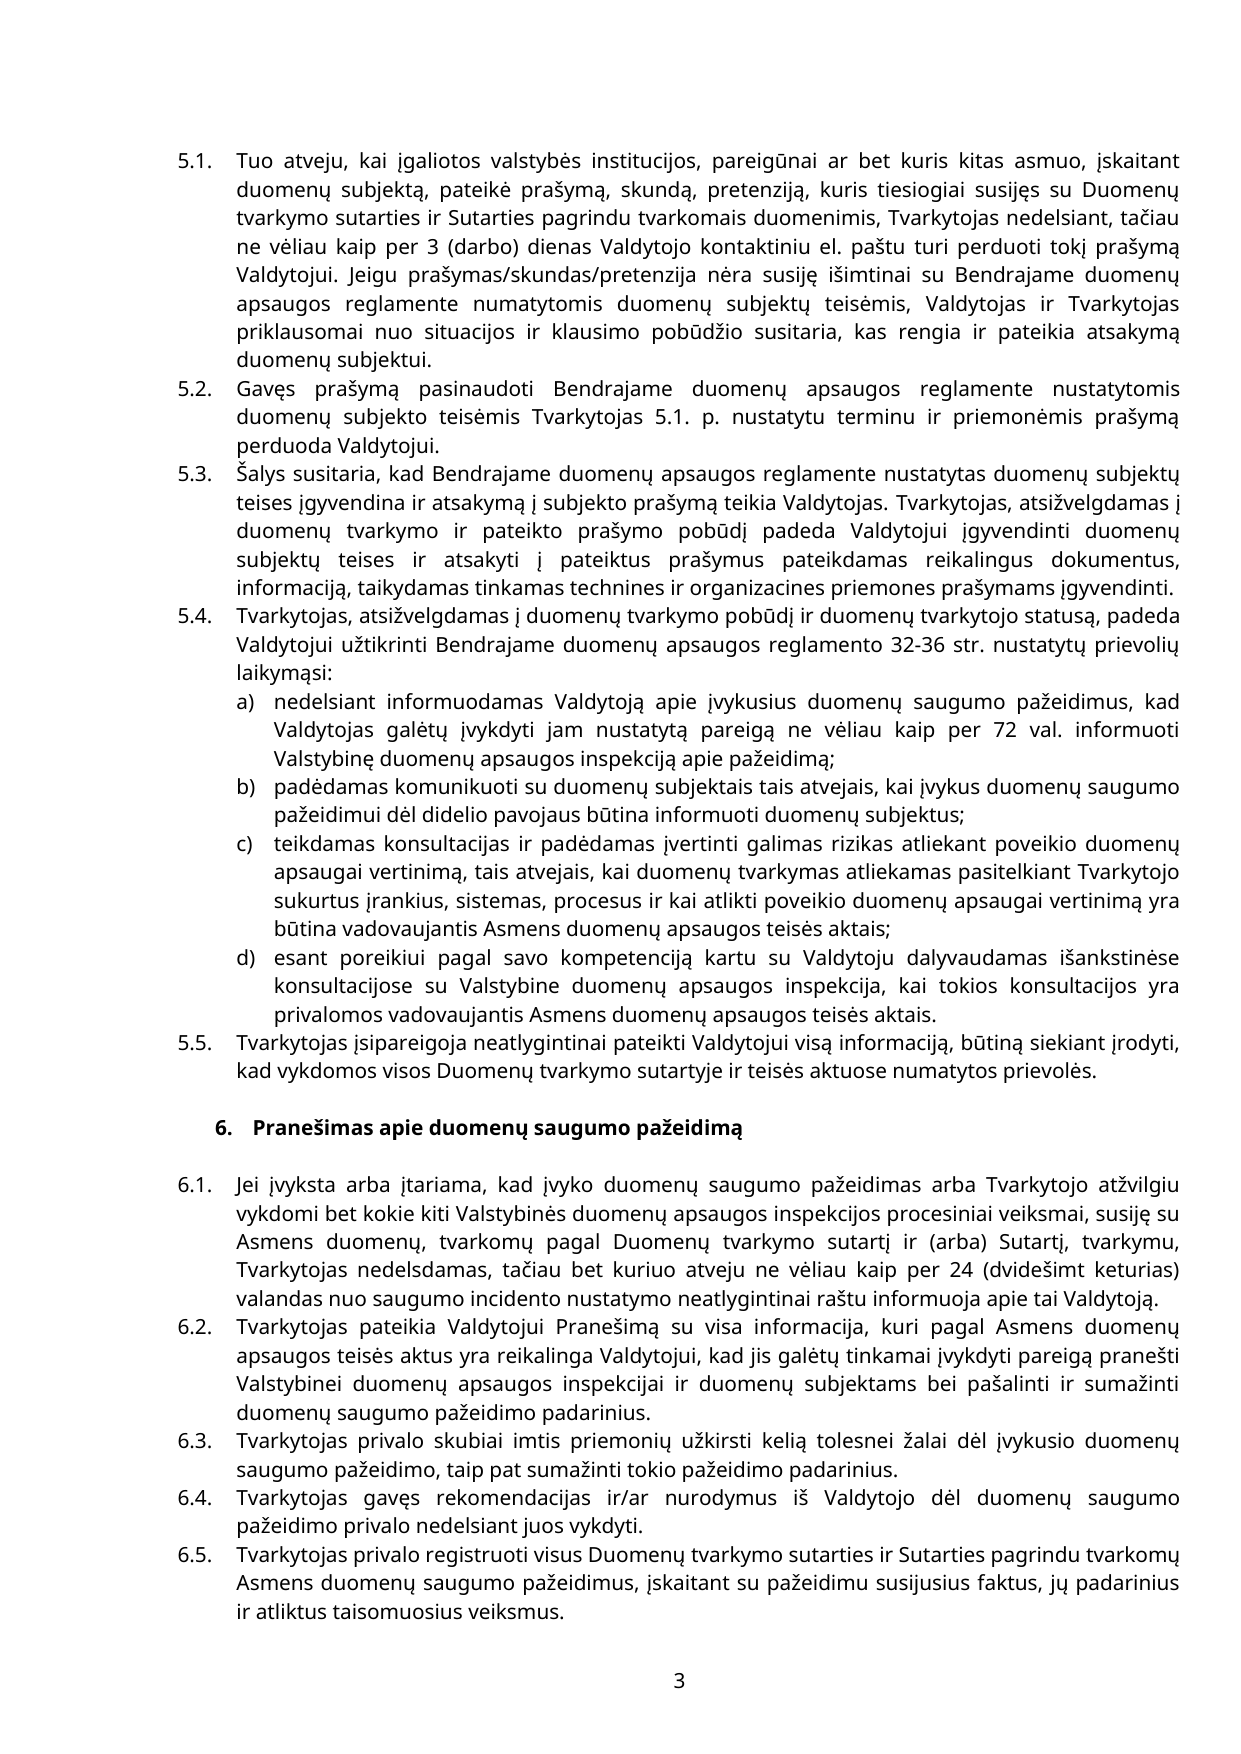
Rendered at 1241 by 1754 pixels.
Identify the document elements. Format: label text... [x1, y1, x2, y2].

subtitle Tvarkytojas įsipareigoja neatlygintinai pateikti Valdytojui visą informaciją, būtiną siekiant įrodyti, kad vykdomos visos Duomenų tvarkymo sutartyje ir teisės aktuose numatytos prievolės. [177, 1028, 1181, 1085]
list Gavęs prašymą pasinaudoti Bendrajame duomenų apsaugos reglamente nustatytomis duomenų subjekto teisėmis Tvarkytojas 5.1. p. nustatytu terminu ir priemonėmis prašymą perduoda Valdytojui. [177, 374, 1181, 459]
list Šalys susitaria, kad Bendrajame duomenų apsaugos reglamente nustatytas duomenų subjektų teises įgyvendina ir atsakymą į subjekto prašymą teikia Valdytojas. Tvarkytojas, atsižvelgdamas į duomenų tvarkymo ir pateikto prašymo pobūdį padeda Valdytojui įgyvendinti duomenų subjektų teises ir atsakyti į pateiktus prašymus pateikdamas reikalingus dokumentus, informaciją, taikydamas tinkamas technines ir organizacines priemones prašymams įgyvendinti. [177, 459, 1181, 602]
list Tvarkytojas gavęs rekomendacijas ir/ar nurodymus iš Valdytojo dėl duomenų saugumo pažeidimo privalo nedelsiant juos vykdyti. [177, 1483, 1181, 1540]
subtitle nedelsiant informuodamas Valdytoją apie įvykusius duomenų saugumo pažeidimus, kad Valdytojas galėtų įvykdyti jam nustatytą pareigą ne vėliau kaip per 72 val. informuoti Valstybinę duomenų apsaugos inspekciją apie pažeidimą; [236, 687, 1181, 772]
list Tvarkytojas privalo skubiai imtis priemonių užkirsti kelią tolesnei žalai dėl įvykusio duomenų saugumo pažeidimo, taip pat sumažinti tokio pažeidimo padarinius. [177, 1426, 1181, 1483]
list esant poreikiui pagal savo kompetenciją kartu su Valdytoju dalyvaudamas išankstinėse konsultacijose su Valstybine duomenų apsaugos inspekcija, kai tokios konsultacijos yra privalomos vadovaujantis Asmens duomenų apsaugos teisės aktais. [236, 943, 1181, 1028]
list padėdamas komunikuoti su duomenų subjektais tais atvejais, kai įvykus duomenų saugumo pažeidimui dėl didelio pavojaus būtina informuoti duomenų subjektus; [236, 772, 1181, 829]
list teikdamas konsultacijas ir padėdamas įvertinti galimas rizikas atliekant poveikio duomenų apsaugai vertinimą, tais atvejais, kai duomenų tvarkymas atliekamas pasitelkiant Tvarkytojo sukurtus įrankius, sistemas, procesus ir kai atlikti poveikio duomenų apsaugai vertinimą yra būtina vadovaujantis Asmens duomenų apsaugos teisės aktais; [236, 829, 1181, 943]
subtitle Tvarkytojas, atsižvelgdamas į duomenų tvarkymo pobūdį ir duomenų tvarkytojo statusą, padeda Valdytojui užtikrinti Bendrajame duomenų apsaugos reglamento 32-36 str. nustatytų prievolių laikymąsi: [177, 602, 1181, 687]
subtitle Tvarkytojas pateikia Valdytojui Pranešimą su visa informacija, kuri pagal Asmens duomenų apsaugos teisės aktus yra reikalinga Valdytojui, kad jis galėtų tinkamai įvykdyti pareigą pranešti Valstybinei duomenų apsaugos inspekcijai ir duomenų subjektams bei pašalinti ir sumažinti duomenų saugumo pažeidimo padarinius. [177, 1312, 1181, 1426]
list Tvarkytojas privalo registruoti visus Duomenų tvarkymo sutarties ir Sutarties pagrindu tvarkomų Asmens duomenų saugumo pažeidimus, įskaitant su pažeidimu susijusius faktus, jų padarinius ir atliktus taisomuosius veiksmus. [177, 1540, 1181, 1625]
subtitle Pranešimas apie duomenų saugumo pažeidimą [215, 1113, 1181, 1142]
subtitle Tuo atveju, kai įgaliotos valstybės institucijos, pareigūnai ar bet kuris kitas asmuo, įskaitant duomenų subjektą, pateikė prašymą, skundą, pretenziją, kuris tiesiogiai susijęs su Duomenų tvarkymo sutarties ir Sutarties pagrindu tvarkomais duomenimis, Tvarkytojas nedelsiant, tačiau ne vėliau kaip per 3 (darbo) dienas Valdytojo kontaktiniu el. paštu turi perduoti tokį prašymą Valdytojui. Jeigu prašymas/skundas/pretenzija nėra susiję išimtinai su Bendrajame duomenų apsaugos reglamente numatytomis duomenų subjektų teisėmis, Valdytojas ir Tvarkytojas priklausomai nuo situacijos ir klausimo pobūdžio susitaria, kas rengia ir pateikia atsakymą duomenų subjektui. [177, 147, 1181, 374]
subtitle Jei įvyksta arba įtariama, kad įvyko duomenų saugumo pažeidimas arba Tvarkytojo atžvilgiu vykdomi bet kokie kiti Valstybinės duomenų apsaugos inspekcijos procesiniai veiksmai, susiję su Asmens duomenų, tvarkomų pagal Duomenų tvarkymo sutartį ir (arba) Sutartį, tvarkymu, Tvarkytojas nedelsdamas, tačiau bet kuriuo atveju ne vėliau kaip per 24 (dvidešimt keturias) valandas nuo saugumo incidento nustatymo neatlygintinai raštu informuoja apie tai Valdytoją. [177, 1170, 1181, 1312]
